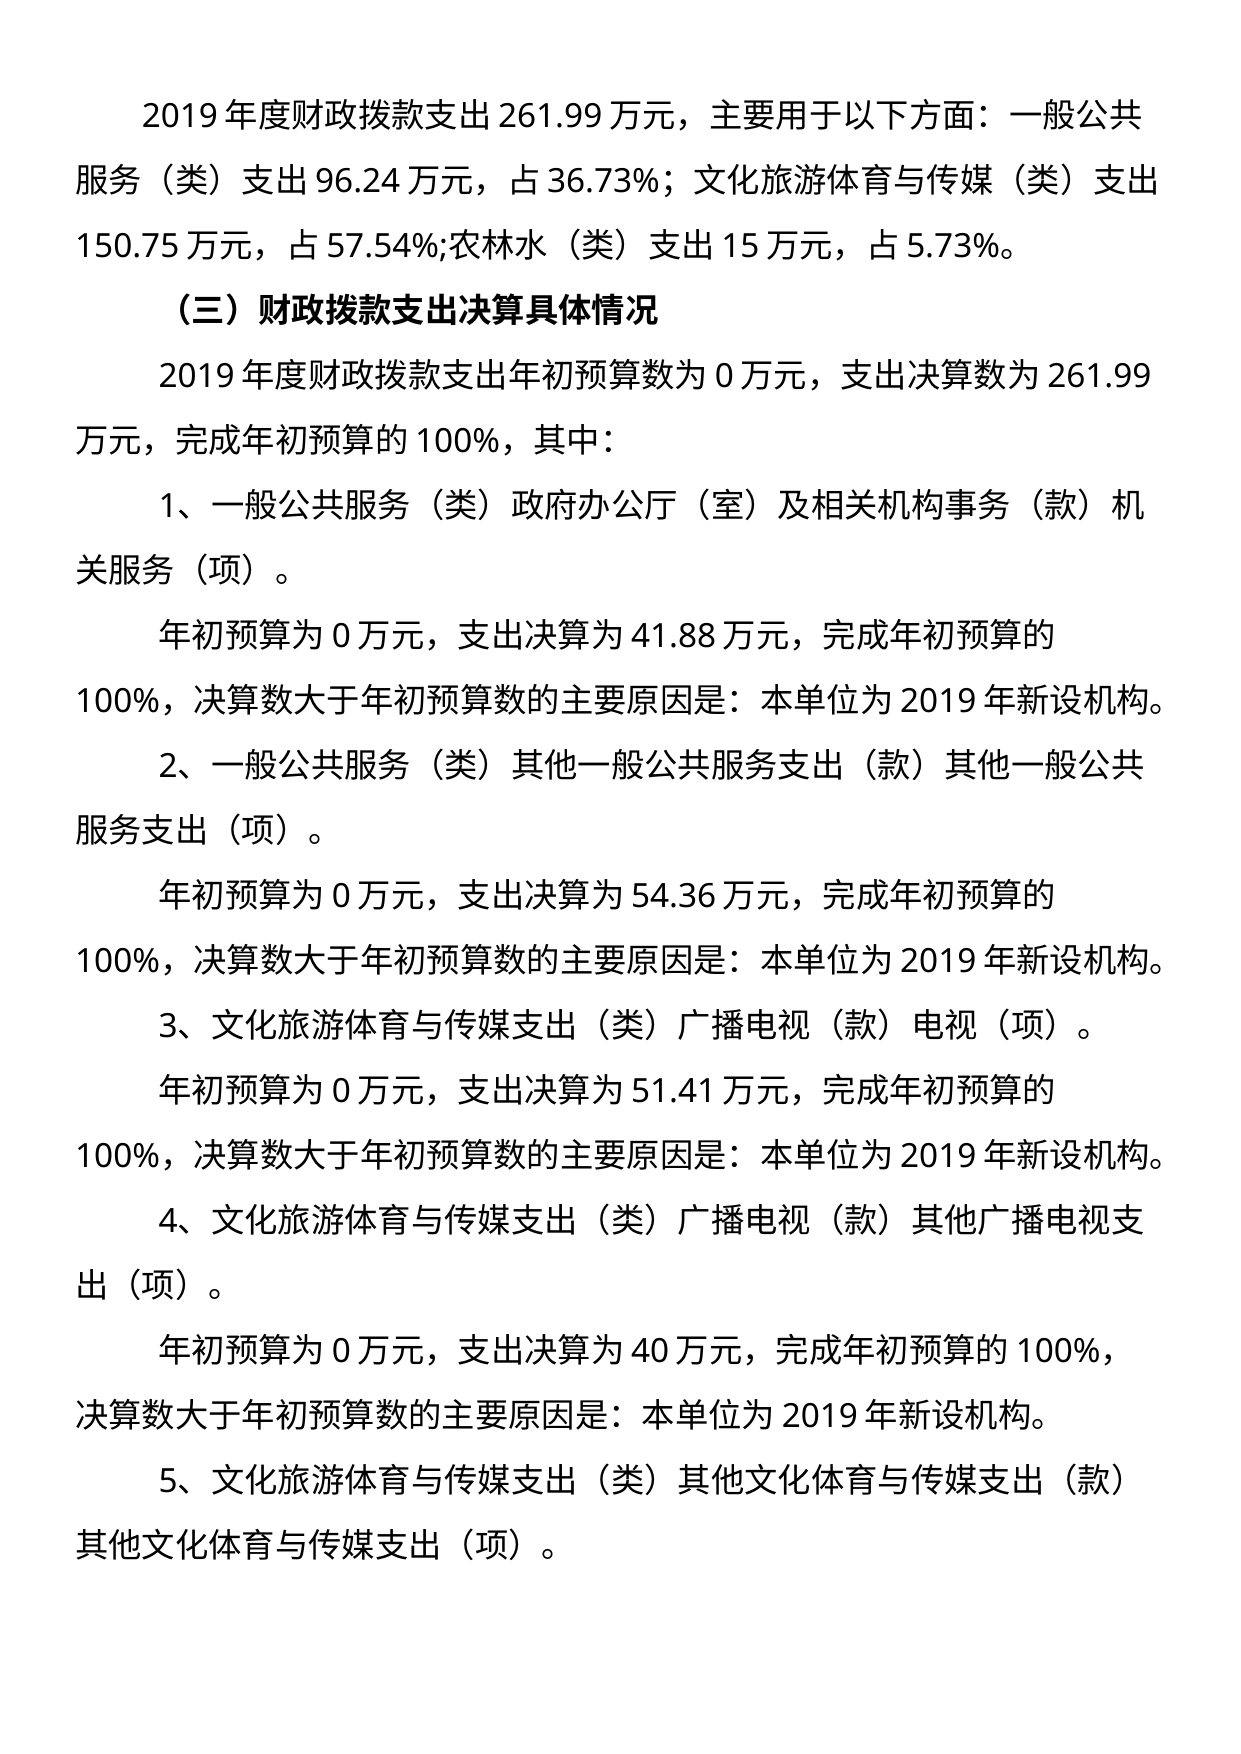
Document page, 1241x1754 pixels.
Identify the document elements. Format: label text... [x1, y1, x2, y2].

text （三）财政拨款支出决算具体情况 [75, 276, 1165, 341]
text 2019年度财政拨款支出261.99万元，主要用于以下方面：一般公共服务（类）支出96.24万元，占36.73%；文化旅游体育与传媒（类）支出150.75万元，占57.54%;农林水（类）支出15万元，占5.73%。 [75, 81, 1165, 276]
text 2019年度财政拨款支出年初预算数为0万元，支出决算数为261.99万元，完成年初预算的100%，其中： [75, 341, 1165, 471]
text 5、文化旅游体育与传媒支出（类）其他文化体育与传媒支出（款）其他文化体育与传媒支出（项）。 [75, 1446, 1165, 1576]
text 年初预算为0万元，支出决算为51.41万元，完成年初预算的100%，决算数大于年初预算数的主要原因是：本单位为2019年新设机构。 [75, 1056, 1165, 1186]
text 年初预算为0万元，支出决算为41.88万元，完成年初预算的100%，决算数大于年初预算数的主要原因是：本单位为2019年新设机构。 [75, 601, 1165, 731]
text 4、文化旅游体育与传媒支出（类）广播电视（款）其他广播电视支出（项）。 [75, 1186, 1165, 1316]
text 3、文化旅游体育与传媒支出（类）广播电视（款）电视（项）。 [75, 991, 1165, 1056]
text 年初预算为0万元，支出决算为54.36万元，完成年初预算的100%，决算数大于年初预算数的主要原因是：本单位为2019年新设机构。 [75, 861, 1165, 991]
text 年初预算为0万元，支出决算为40万元，完成年初预算的100%，决算数大于年初预算数的主要原因是：本单位为2019年新设机构。 [75, 1316, 1165, 1446]
text 2、一般公共服务（类）其他一般公共服务支出（款）其他一般公共服务支出（项）。 [75, 731, 1165, 861]
text 1、一般公共服务（类）政府办公厅（室）及相关机构事务（款）机关服务（项）。 [75, 471, 1165, 601]
